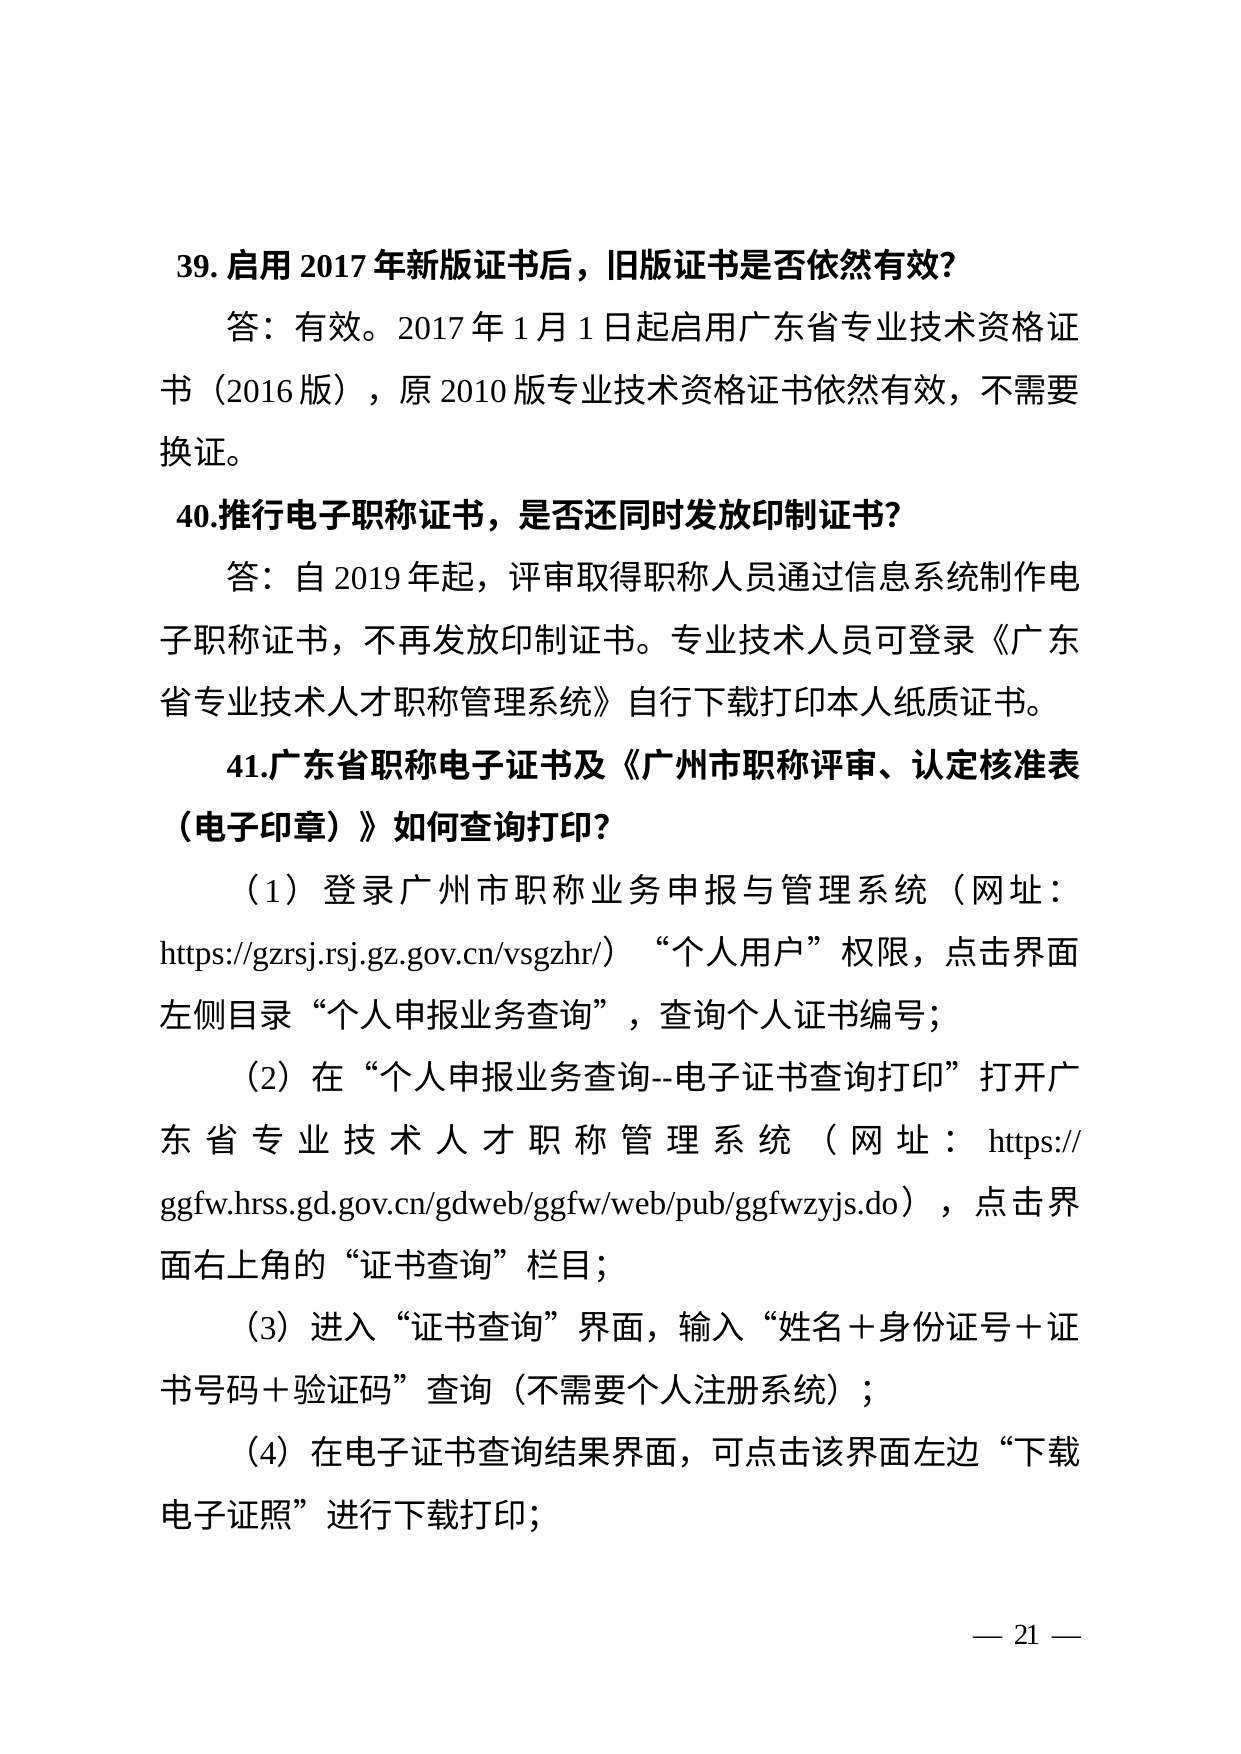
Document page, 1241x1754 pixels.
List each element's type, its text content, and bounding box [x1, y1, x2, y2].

list 41.广东省职称电子证书及《广州市职称评审、认定核准表（电子印章）》如何查询打印？ [159, 727, 1081, 852]
text （4）在电子证书查询结果界面，可点击该界面左边“下载电子证照”进行下载打印； [159, 1414, 1081, 1539]
text 答：有效。2017年1月1日起启用广东省专业技术资格证书（2016版），原2010版专业技术资格证书依然有效，不需要换证。 [159, 289, 1081, 477]
text 答：自2019年起，评审取得职称人员通过信息系统制作电子职称证书，不再发放印制证书。专业技术人员可登录《广东省专业技术人才职称管理系统》自行下载打印本人纸质证书。 [159, 539, 1081, 727]
list 40.推行电子职称证书，是否还同时发放印制证书？ [159, 477, 1081, 539]
text （3）进入“证书查询”界面，输入“姓名＋身份证号＋证书号码＋验证码”查询（不需要个人注册系统）； [159, 1289, 1081, 1414]
text （2）在“个人申报业务查询--电子证书查询打印”打开广东省专业技术人才职称管理系统（网址：https://ggfw.hrss.gd.gov.cn/gdweb/ggfw/web/pub/ggfwzyjs.do），点击界面右上角的“证书查询”栏目； [159, 1039, 1081, 1289]
list 39. 启用2017年新版证书后，旧版证书是否依然有效？ [159, 227, 1081, 289]
text （1）登录广州市职称业务申报与管理系统（网址：https://gzrsj.rsj.gz.gov.cn/vsgzhr/）“个人用户”权限，点击界面左侧目录“个人申报业务查询”，查询个人证书编号； [159, 852, 1081, 1039]
